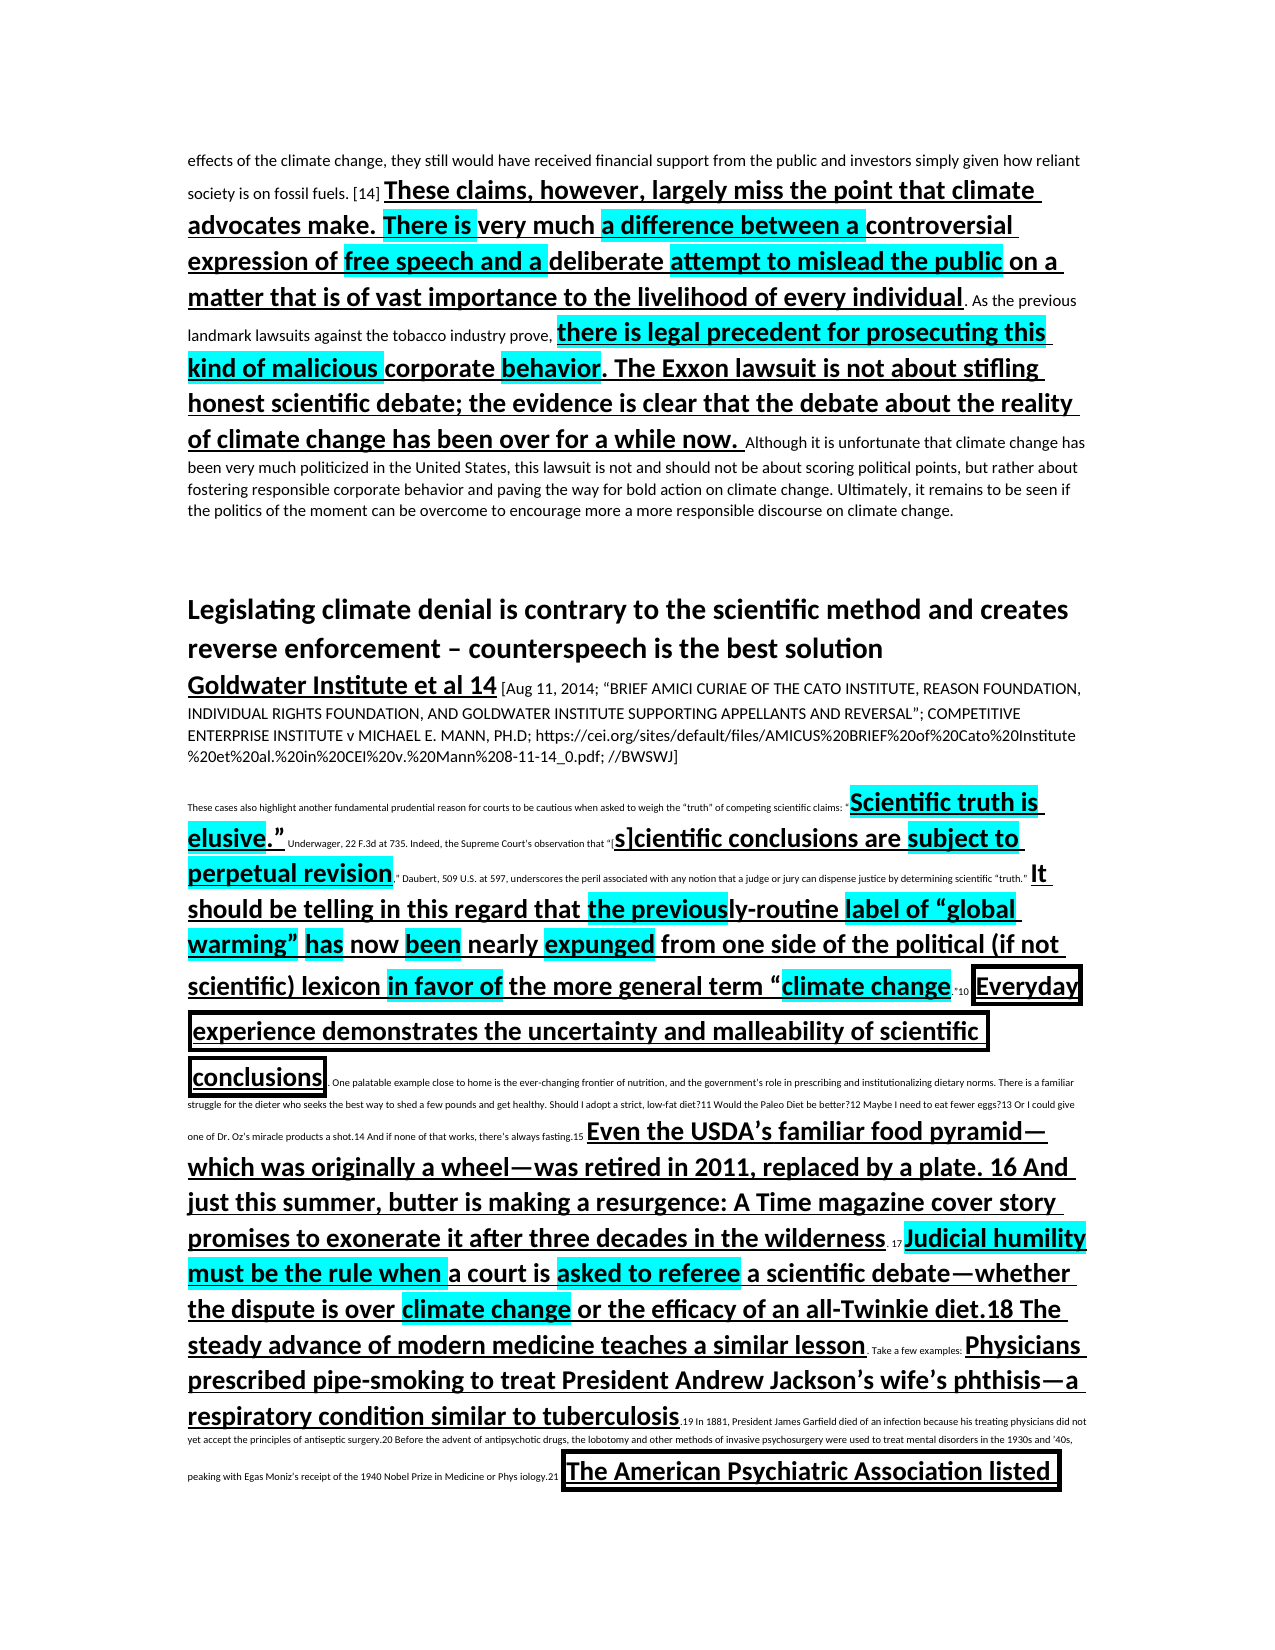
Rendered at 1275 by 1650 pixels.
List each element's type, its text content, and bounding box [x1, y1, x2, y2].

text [187, 785, 1087, 1492]
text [187, 150, 1087, 521]
text Goldwater Institute et al 14 [Aug 11, 2014; “BRIEF AMICI CURIAE OF THE CATO INSTITUTE, REASON FOUNDATION, INDIVIDUAL RIGHTS FOUNDATION, AND GOLDWATER INSTITUTE SUPPORTING APPELLANTS AND REVERSAL”; COMPETITIVE ENTERPRISE INSTITUTE v MICHAEL E. MANN, PH.D; https://cei.org/sites/default/files/AMICUS%20BRIEF%20of%20Cato%20Institute%20et%20al.%20in%20CEI%20v.%20Mann%208-11-14_0.pdf; //BWSWJ] [187, 668, 1087, 767]
subtitle Legislating climate denial is contrary to the scientific method and creates reverse enforcement – counterspeech is the best solution [187, 591, 1087, 666]
